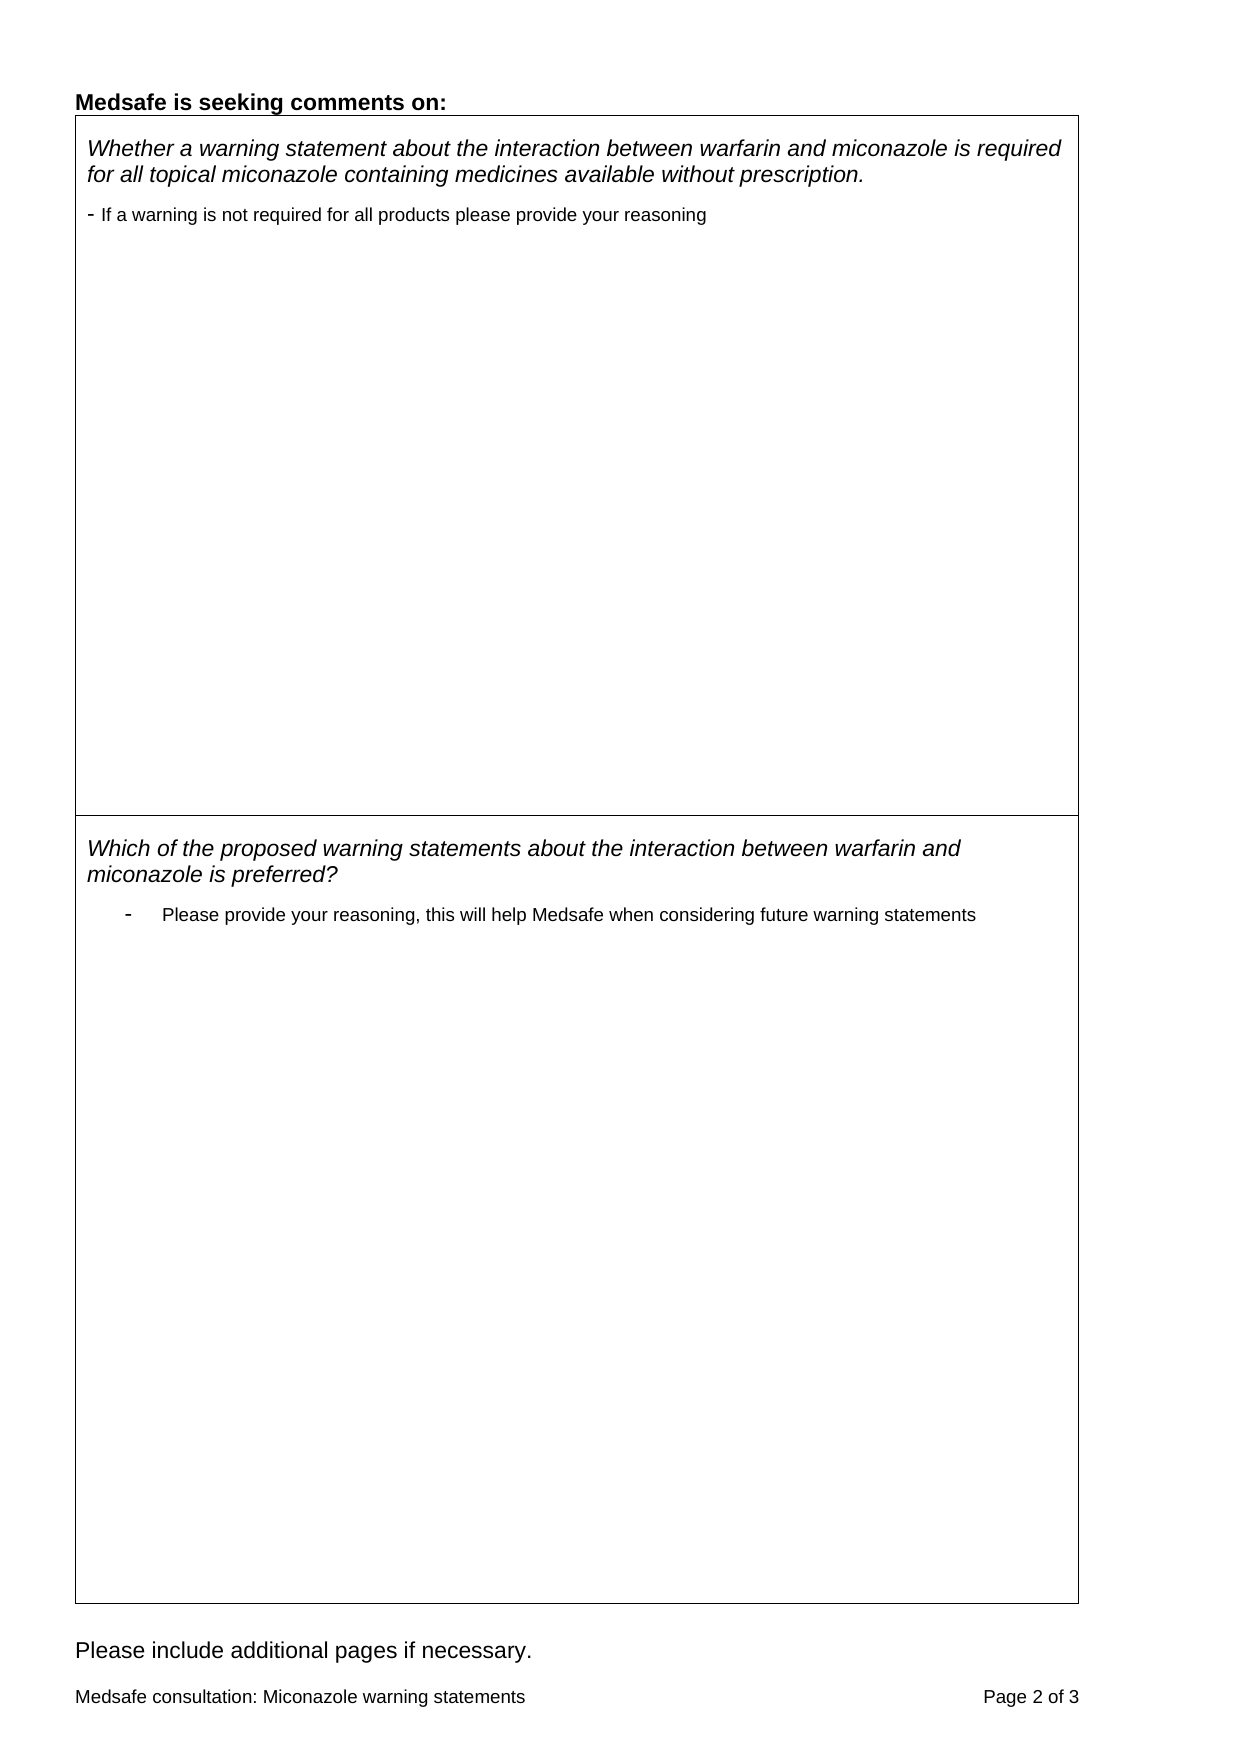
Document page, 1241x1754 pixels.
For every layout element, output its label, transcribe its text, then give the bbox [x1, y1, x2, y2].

table_header Whether a warning statement about the interaction between warfarin and miconazole is required for all topical miconazole containing medicines available without prescription. - If a warning is not required for all products please provide your reasoning [76, 116, 1078, 815]
text Medsafe is seeking comments on: [75, 89, 1165, 115]
table_cell Which of the proposed warning statements about the interaction between warfarin and miconazole is preferred? Please provide your reasoning, this will help Medsafe when considering future warning statements [76, 816, 1078, 1603]
